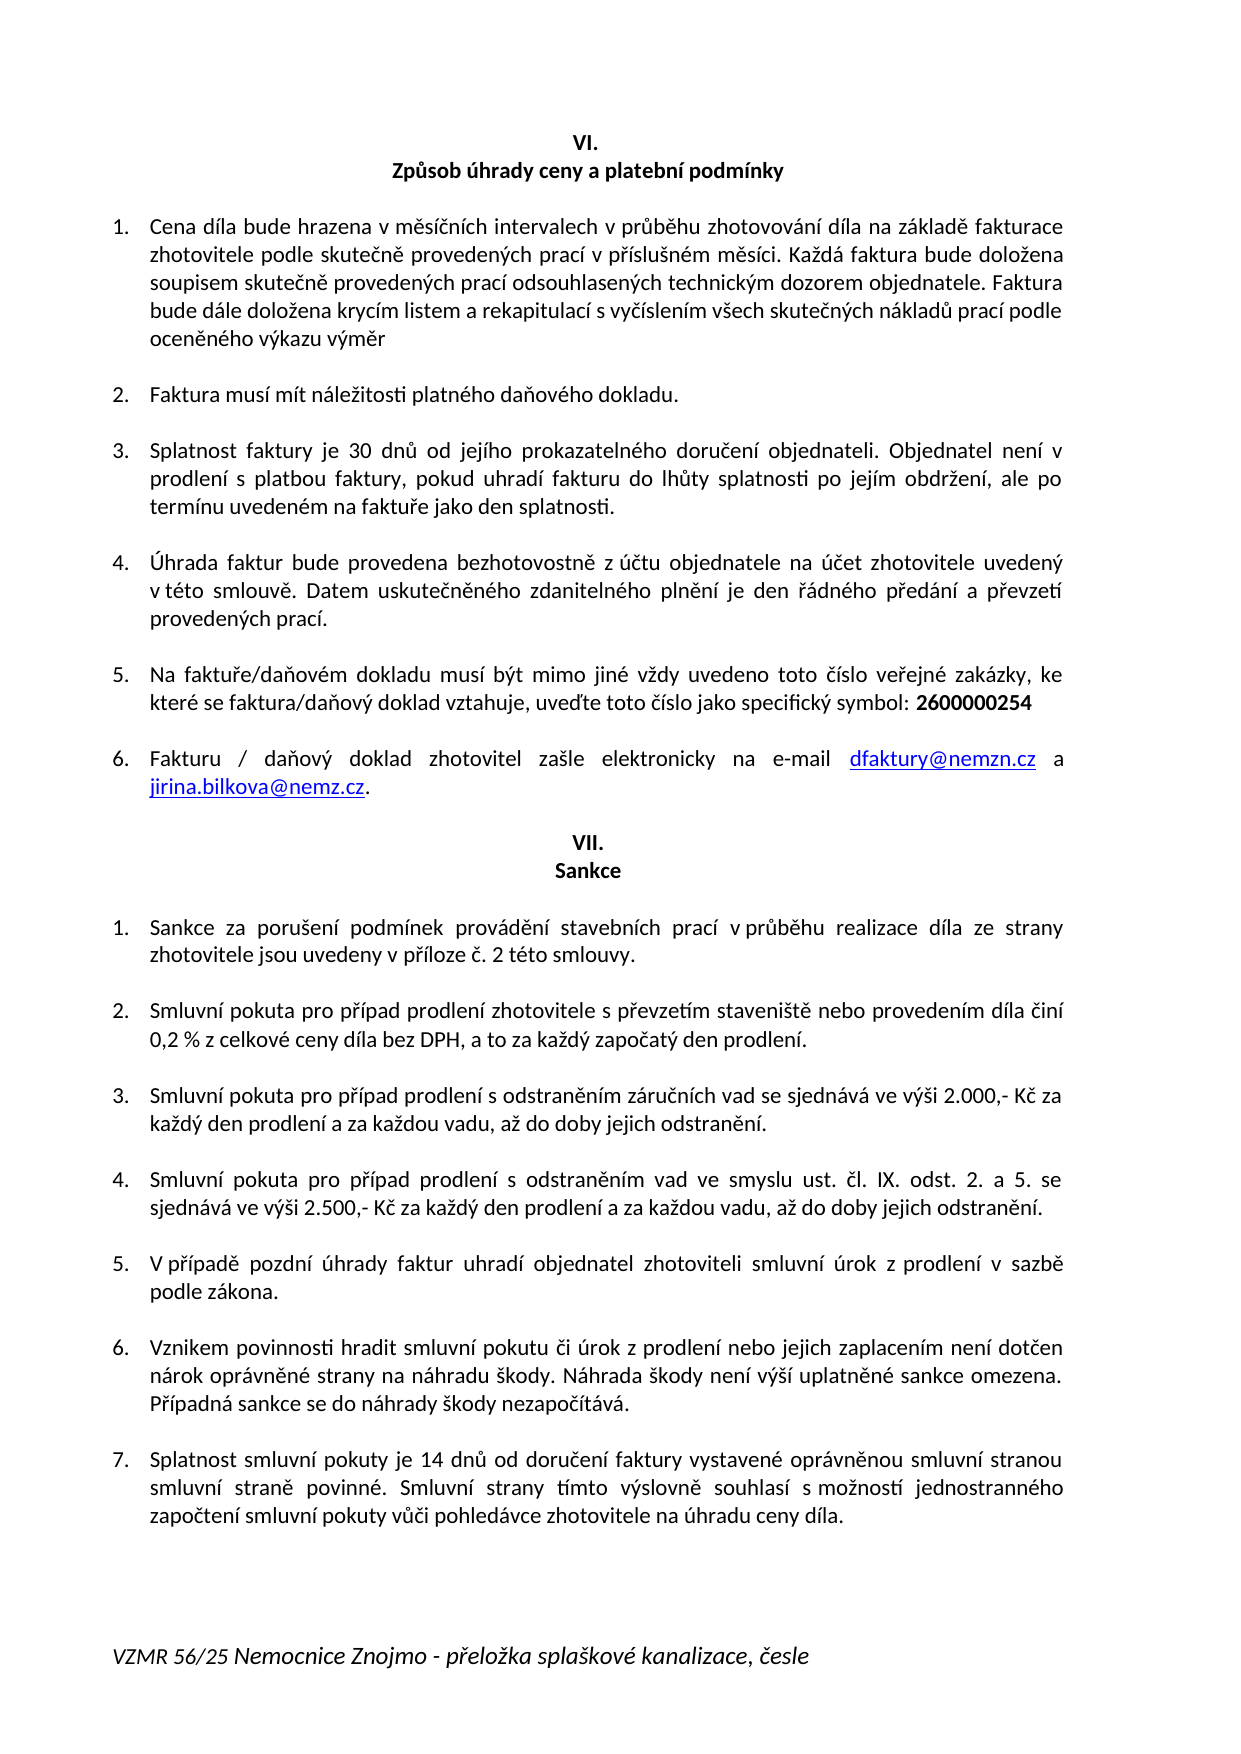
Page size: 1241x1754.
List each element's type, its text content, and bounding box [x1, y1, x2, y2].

list Cena díla bude hrazena v měsíčních intervalech v průběhu zhotovování díla na základě fakturace zhotovitele podle skutečně provedených prací v příslušném měsíci. Každá faktura bude doložena soupisem skutečně provedených prací odsouhlasených technickým dozorem objednatele. Faktura bude dále doložena krycím listem a rekapitulací s vyčíslením všech skutečných nákladů prací podle oceněného výkazu výměr [112, 212, 1064, 352]
list Smluvní pokuta pro případ prodlení zhotovitele s převzetím staveniště nebo provedením díla činí 0,2 % z celkové ceny díla bez DPH, a to za každý započatý den prodlení. [112, 997, 1064, 1053]
list Na faktuře/daňovém dokladu musí být mimo jiné vždy uvedeno toto číslo veřejné zakázky, ke které se faktura/daňový doklad vztahuje, uveďte toto číslo jako specifický symbol: 2600000254 [112, 660, 1064, 716]
text VI. Způsob úhrady ceny a platební podmínky [112, 128, 1064, 184]
list V případě pozdní úhrady faktur uhradí objednatel zhotoviteli smluvní úrok z prodlení v sazbě podle zákona. [112, 1249, 1064, 1305]
list Splatnost faktury je 30 dnů od jejího prokazatelného doručení objednateli. Objednatel není v prodlení s platbou faktury, pokud uhradí fakturu do lhůty splatnosti po jejím obdržení, ale po termínu uvedeném na faktuře jako den splatnosti. [112, 436, 1064, 520]
list Fakturu / daňový doklad zhotovitel zašle elektronicky na e-mail dfaktury@nemzn.cz a jirina.bilkova@nemz.cz. [112, 744, 1064, 801]
list Sankce za porušení podmínek provádění stavebních prací v průběhu realizace díla ze strany zhotovitele jsou uvedeny v příloze č. 2 této smlouvy. [112, 913, 1064, 969]
list Úhrada faktur bude provedena bezhotovostně z účtu objednatele na účet zhotovitele uvedený v této smlouvě. Datem uskutečněného zdanitelného plnění je den řádného předání a převzetí provedených prací. [112, 548, 1064, 632]
text VII. Sankce [112, 828, 1064, 884]
list Splatnost smluvní pokuty je 14 dnů od doručení faktury vystavené oprávněnou smluvní stranou smluvní straně povinné. Smluvní strany tímto výslovně souhlasí s možností jednostranného započtení smluvní pokuty vůči pohledávce zhotovitele na úhradu ceny díla. [112, 1445, 1064, 1529]
list Vznikem povinnosti hradit smluvní pokutu či úrok z prodlení nebo jejich zaplacením není dotčen nárok oprávněné strany na náhradu škody. Náhrada škody není výší uplatněné sankce omezena. Případná sankce se do náhrady škody nezapočítává. [112, 1333, 1064, 1417]
list Faktura musí mít náležitosti platného daňového dokladu. [112, 380, 1064, 408]
list Smluvní pokuta pro případ prodlení s odstraněním vad ve smyslu ust. čl. IX. odst. 2. a 5. se sjednává ve výši 2.500,- Kč za každý den prodlení a za každou vadu, až do doby jejich odstranění. [112, 1165, 1064, 1221]
list Smluvní pokuta pro případ prodlení s odstraněním záručních vad se sjednává ve výši 2.000,- Kč za každý den prodlení a za každou vadu, až do doby jejich odstranění. [112, 1081, 1064, 1137]
